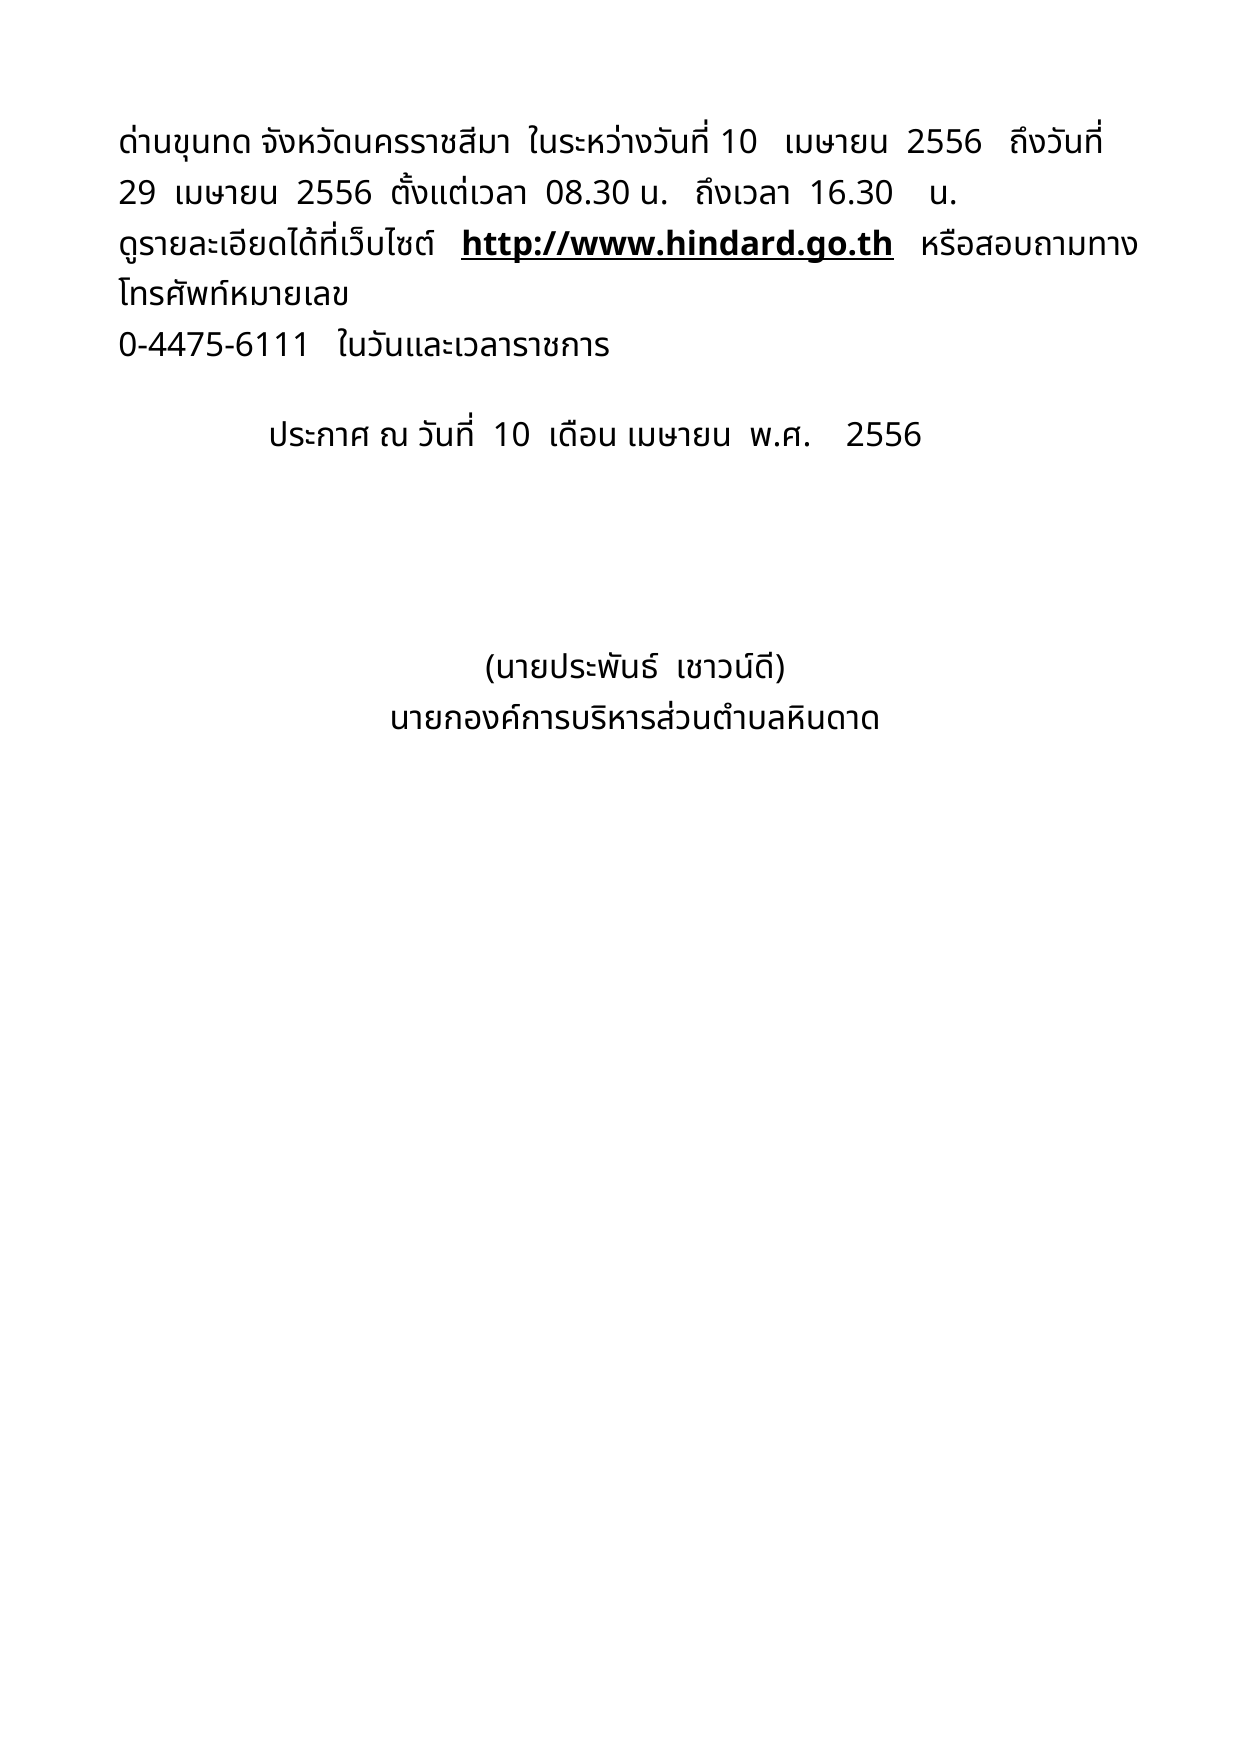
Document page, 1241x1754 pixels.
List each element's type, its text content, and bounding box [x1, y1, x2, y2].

text ดูรายละเอียดได้ที่เว็บไซต์ http://www.hindard.go.th หรือสอบถามทางโทรศัพท์หมายเลข [118, 219, 1152, 320]
text (นายประพันธ์ เชาวน์ดี) [118, 643, 1152, 694]
text 0-4475-6111 ในวันและเวลาราชการ [118, 320, 1152, 371]
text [118, 118, 1152, 219]
subtitle ประกาศ ณ วันที่ 10 เดือน เมษายน พ.ศ. 2556 [193, 411, 1152, 461]
text นายกองค์การบริหารส่วนตำบลหินดาด [118, 694, 1152, 744]
